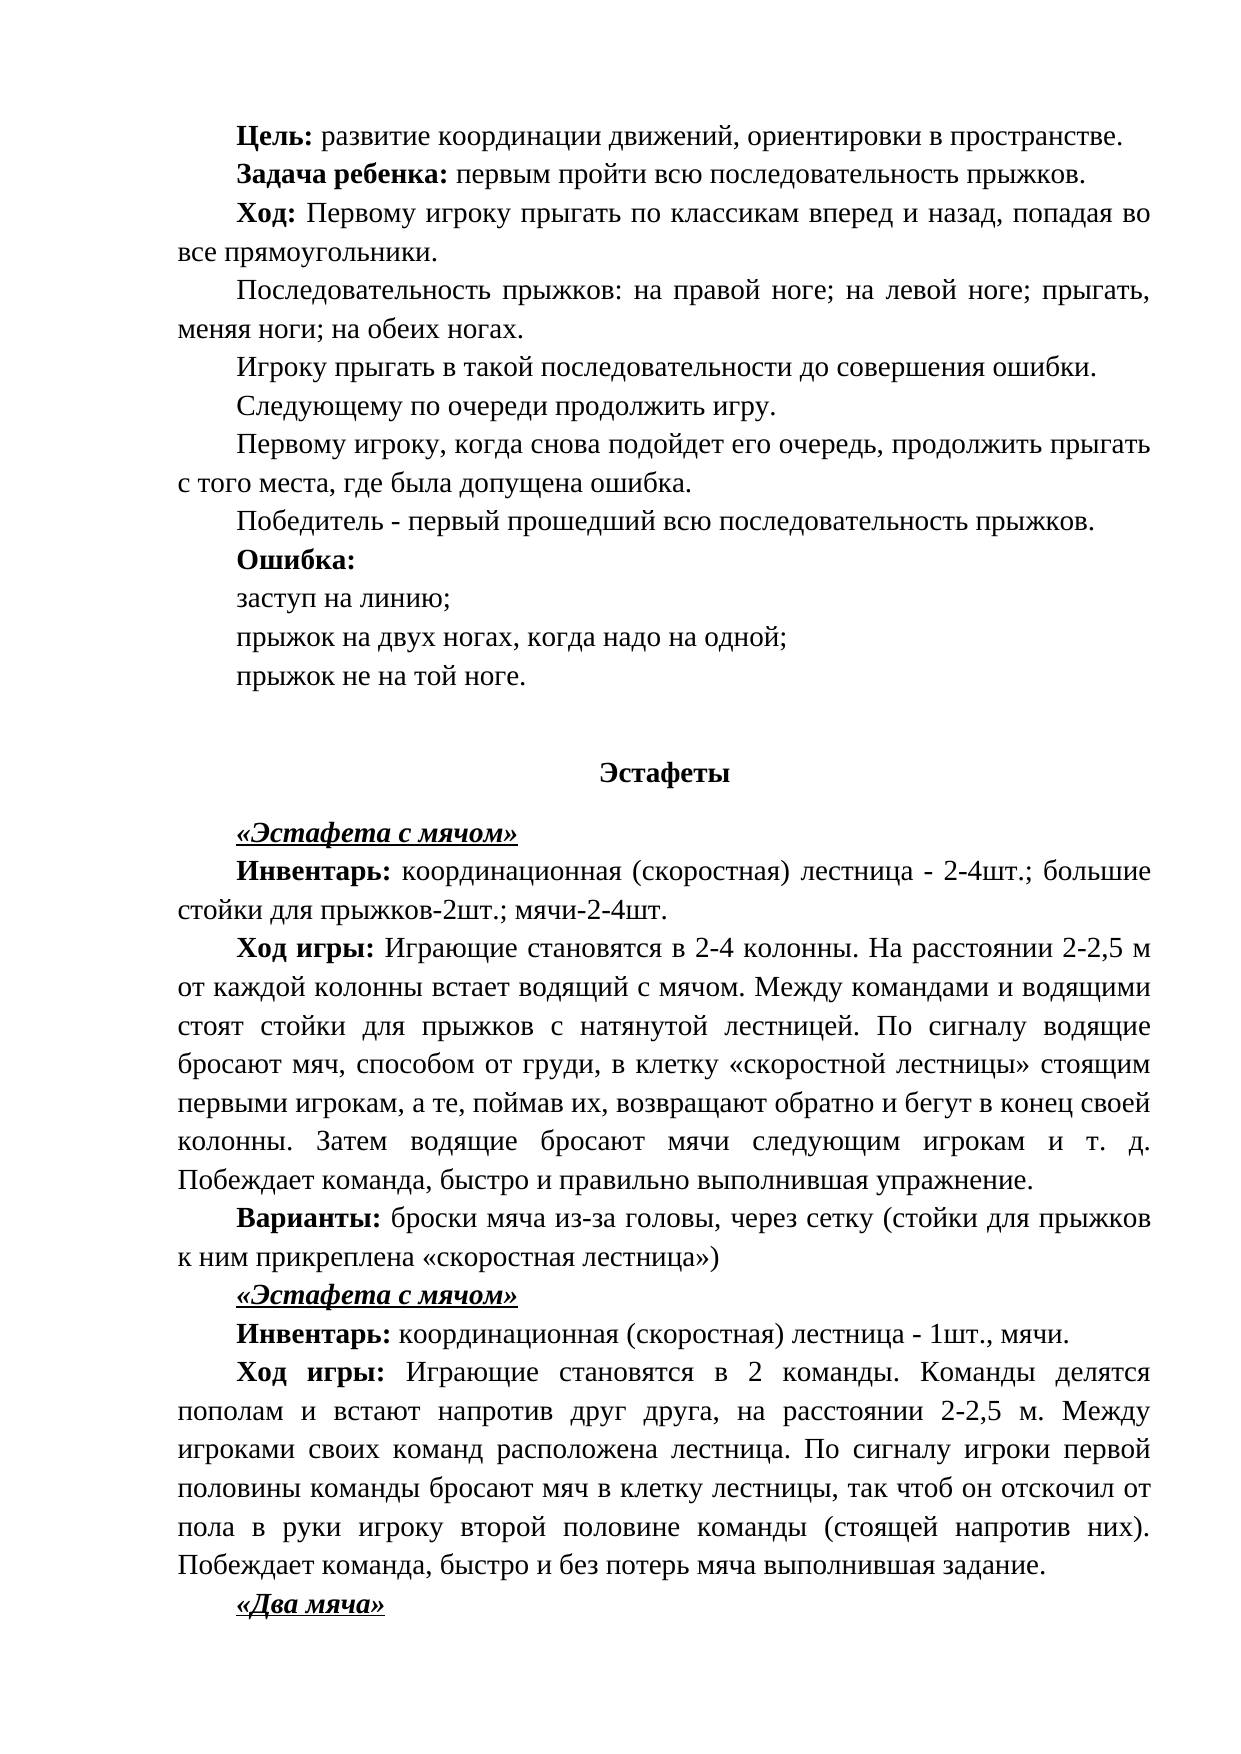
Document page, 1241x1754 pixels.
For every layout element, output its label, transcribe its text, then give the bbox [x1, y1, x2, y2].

text Ход игры: Играющие становятся в 2-4 колонны. На расстоянии 2-2,5 м от каждой колонны встает водящий с мячом. Между командами и водящими стоят стойки для прыжков с натянутой лестницей. По сигналу водящие бросают мяч, способом от груди, в клетку «скоростной лестницы» стоящим первыми игрокам, а те, поймав их, возвращают обратно и бегут в конец своей колонны. Затем водящие бросают мячи следующим игрокам и т. д. Побеждает команда, быстро и правильно выполнившая упражнение. [177, 931, 1152, 1195]
text Победитель - первый прошедший всю последовательность прыжков. [177, 503, 1152, 537]
text Первому игроку, когда снова подойдет его очередь, продолжить прыгать с того места, где была допущена ошибка. [177, 426, 1152, 498]
text Ошибка: [177, 542, 1152, 576]
text «Эстафета с мячом» [177, 1277, 1152, 1311]
text Ход игры: Играющие становятся в 2 команды. Команды делятся пополам и встают напротив друг друга, на расстоянии 2-2,5 м. Между игроками своих команд расположена лестница. По сигналу игроки первой половины команды бросают мяч в клетку лестницы, так чтоб он отскочил от пола в руки игроку второй половине команды (стоящей напротив них). Побеждает команда, быстро и без потерь мяча выполнившая задание. [177, 1354, 1152, 1581]
text прыжок не на той ноге. [177, 658, 1152, 691]
text «Эстафета с мячом» [177, 815, 1152, 848]
text Инвентарь: координационная (скоростная) лестница - 1шт., мячи. [177, 1316, 1152, 1349]
text Ход: Первому игроку прыгать по классикам вперед и назад, попадая во все прямоугольники. [177, 195, 1152, 267]
text «Два мяча» [177, 1586, 1152, 1619]
text Последовательность прыжков: на правой ноге; на левой ноге; прыгать, меняя ноги; на обеих ногах. [177, 272, 1152, 344]
text заступ на линию; [177, 581, 1152, 614]
text Цель: развитие координации движений, ориентировки в пространстве. [177, 118, 1152, 152]
text Задача ребенка: первым пройти всю последовательность прыжков. [177, 157, 1152, 190]
text Варианты: броски мяча из-за головы, через сетку (стойки для прыжков к ним прикреплена «скоростная лестница») [177, 1200, 1152, 1272]
text Эстафеты [177, 756, 1152, 789]
text прыжок на двух ногах, когда надо на одной; [177, 619, 1152, 653]
text Игроку прыгать в такой последовательности до совершения ошибки. [177, 349, 1152, 383]
text Инвентарь: координационная (скоростная) лестница - 2-4шт.; большие стойки для прыжков-2шт.; мячи-2-4шт. [177, 853, 1152, 926]
text Следующему по очереди продолжить игру. [177, 388, 1152, 421]
